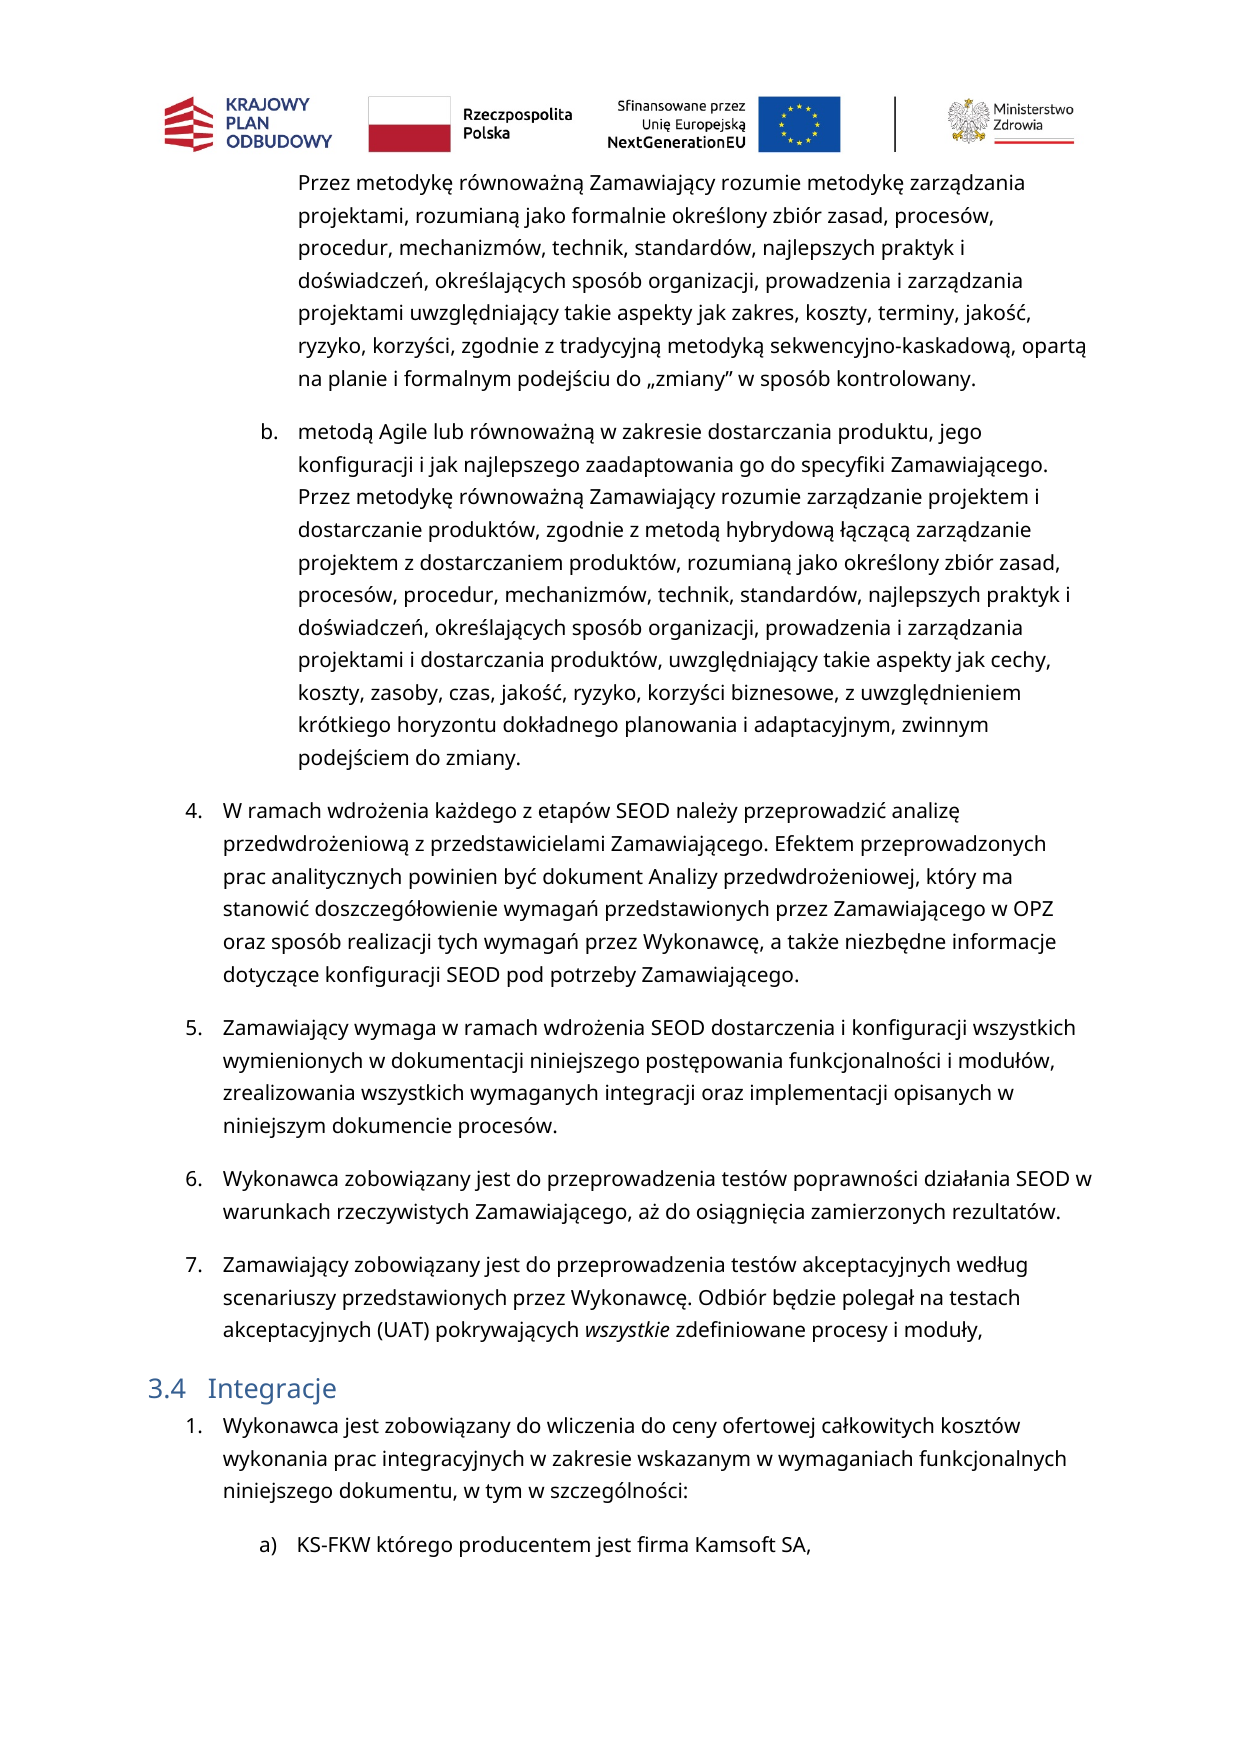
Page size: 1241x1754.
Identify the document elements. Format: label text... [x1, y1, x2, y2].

list Wykonawca zobowiązany jest do przeprowadzenia testów poprawności działania SEOD w warunkach rzeczywistych Zamawiającego, aż do osiągnięcia zamierzonych rezultatów. [185, 1164, 1093, 1225]
list W ramach wdrożenia każdego z etapów SEOD należy przeprowadzić analizę przedwdrożeniową z przedstawicielami Zamawiającego. Efektem przeprowadzonych prac analitycznych powinien być dokument Analizy przedwdrożeniowej, który ma stanowić doszczegółowienie wymagań przedstawionych przez Zamawiającego w OPZ oraz sposób realizacji tych wymagań przez Wykonawcę, a także niezbędne informacje dotyczące konfiguracji SEOD pod potrzeby Zamawiającego. [185, 797, 1093, 988]
list Wykonawca jest zobowiązany do wliczenia do ceny ofertowej całkowitych kosztów wykonania prac integracyjnych w zakresie wskazanym w wymaganiach funkcjonalnych niniejszego dokumentu, w tym w szczególności: [185, 1411, 1093, 1505]
list Zamawiający wymaga w ramach wdrożenia SEOD dostarczenia i konfiguracji wszystkich wymienionych w dokumentacji niniejszego postępowania funkcjonalności i modułów, zrealizowania wszystkich wymaganych integracji oraz implementacji opisanych w niniejszym dokumencie procesów. [185, 1013, 1093, 1139]
list metodą Agile lub równoważną w zakresie dostarczania produktu, jego konfiguracji i jak najlepszego zaadaptowania go do specyfiki Zamawiającego. Przez metodykę równoważną Zamawiający rozumie zarządzanie projektem i dostarczanie produktów, zgodnie z metodą hybrydową łączącą zarządzanie projektem z dostarczaniem produktów, rozumianą jako określony zbiór zasad, procesów, procedur, mechanizmów, technik, standardów, najlepszych praktyk i doświadczeń, określających sposób organizacji, prowadzenia i zarządzania projektami i dostarczania produktów, uwzględniający takie aspekty jak cechy, koszty, zasoby, czas, jakość, ryzyko, korzyści biznesowe, z uwzględnieniem krótkiego horyzontu dokładnego planowania i adaptacyjnym, zwinnym podejściem do zmiany. [260, 417, 1093, 772]
list Zamawiający zobowiązany jest do przeprowadzenia testów akceptacyjnych według scenariuszy przedstawionych przez Wykonawcę. Odbiór będzie polegał na testach akceptacyjnych (UAT) pokrywających wszystkie zdefiniowane procesy i moduły, [185, 1250, 1093, 1344]
subtitle Integracje [148, 1369, 1093, 1406]
list KS-FKW którego producentem jest firma Kamsoft SA, [259, 1530, 1093, 1558]
picture [147, 73, 1093, 169]
